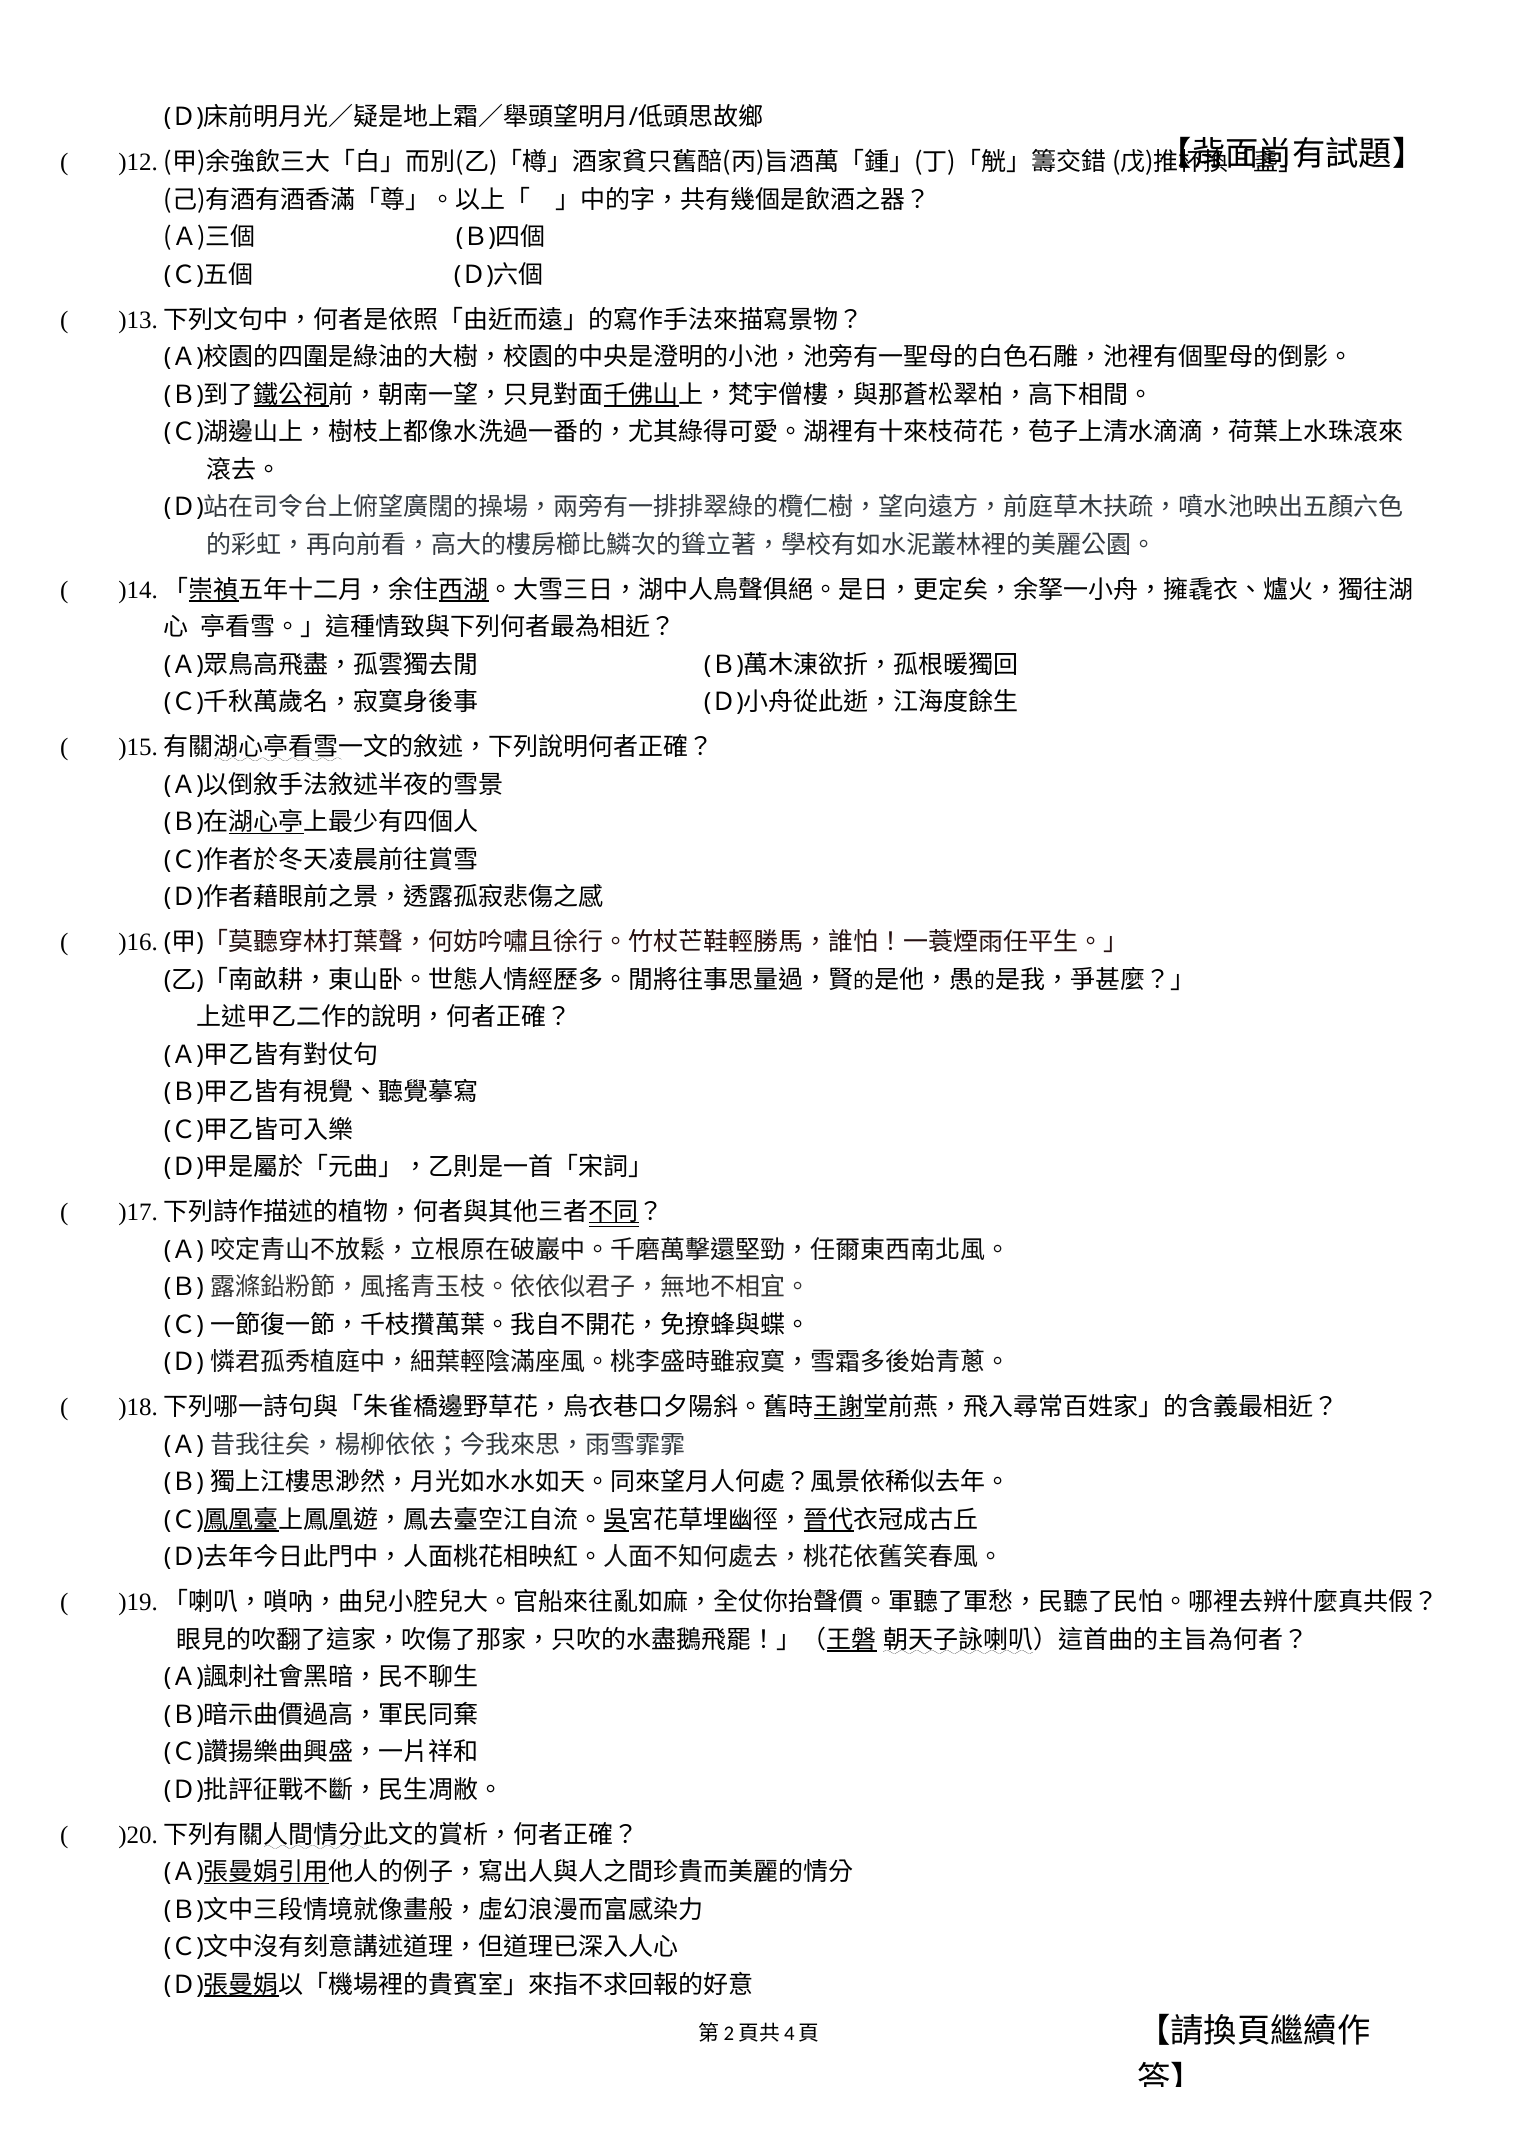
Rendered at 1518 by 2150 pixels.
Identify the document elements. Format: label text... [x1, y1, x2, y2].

text (Ｃ)鳳凰臺上鳳凰遊，鳳去臺空江自流。吳宮花草埋幽徑，晉代衣冠成古丘 [164, 1498, 1429, 1536]
list (甲)「莫聽穿林打葉聲，何妨吟嘯且徐行。竹杖芒鞋輕勝馬，誰怕！一蓑煙雨任平生。」 [60, 921, 1429, 958]
text (Ｄ)去年今日此門中，人面桃花相映紅。人面不知何處去，桃花依舊笑春風。 [164, 1536, 1429, 1573]
text (Ｃ) 一節復一節，千枝攢萬葉。我自不開花，免撩蜂與蝶。 [164, 1303, 1429, 1341]
list (Ｄ)作者藉眼前之景，透露孤寂悲傷之感 [164, 876, 1429, 913]
text 眼見的吹翻了這家，吹傷了那家，只吹的水盡鵝飛罷！」（王磐 朝天子詠喇叭）這首曲的主旨為何者？ [164, 1618, 1429, 1656]
text (乙)「南畝耕，東山卧。世態人情經歷多。閒將往事思量過，賢的是他，愚的是我，爭甚麼？」 [164, 958, 1429, 996]
text (Ｄ)甲是屬於「元曲」，乙則是一首「宋詞」 [164, 1146, 1429, 1183]
text (Ｂ) 露滌鉛粉節，風搖青玉枝。依依似君子，無地不相宜。 [164, 1266, 1429, 1303]
text (Ｃ)甲乙皆可入樂 [164, 1108, 1429, 1146]
list (Ｂ)到了鐵公祠前，朝南一望，只見對面千佛山上，梵宇僧樓，與那蒼松翠柏，高下相間。 [164, 373, 1429, 411]
text (Ｄ) 憐君孤秀植庭中，細葉輕陰滿座風。桃李盛時雖寂寞，雪霜多後始青蔥。 [164, 1341, 1429, 1378]
text (Ａ)諷刺社會黑暗，民不聊生 [164, 1656, 1429, 1693]
list 下列文句中，何者是依照「由近而遠」的寫作手法來描寫景物？ [60, 298, 1429, 336]
text (Ａ)三個 (Ｂ)四個 [164, 216, 1429, 253]
list (Ｄ)站在司令台上俯望廣闊的操場，兩旁有一排排翠綠的欖仁樹，望向遠方，前庭草木扶疏，噴水池映出五顏六色的彩虹，再向前看，高大的樓房櫛比鱗次的聳立著，學校有如水泥叢林裡的美麗公園。 [164, 486, 1418, 561]
list (甲)余強飲三大「白」而別(乙)「樽」酒家貧只舊醅(丙)旨酒萬「鍾」(丁)「觥」籌交錯 (戊)推杯換「盞」(己)有酒有酒香滿「尊」。以上「 」中的字，共有幾個是飲酒之器？ [60, 141, 1343, 216]
list (Ｃ)湖邊山上，樹枝上都像水洗過一番的，尤其綠得可愛。湖裡有十來枝荷花，苞子上清水滴滴，荷葉上水珠滾來滾去。 [164, 411, 1418, 486]
list (Ａ)以倒敘手法敘述半夜的雪景 [164, 763, 1429, 801]
list (Ｃ)千秋萬歲名，寂寞身後事 (Ｄ)小舟從此逝，江海度餘生 [164, 681, 1429, 718]
list 下列有關人間情分此文的賞析，何者正確？ [60, 1813, 1429, 1851]
list 「喇叭，嗩吶，曲兒小腔兒大。官船來往亂如麻，全仗你抬聲價。軍聽了軍愁，民聽了民怕。哪裡去辨什麼真共假？ [60, 1581, 1429, 1618]
text (Ｄ)批評征戰不斷，民生凋敝。 [164, 1768, 1429, 1806]
list (Ａ)校園的四圍是綠油的大樹，校園的中央是澄明的小池，池旁有一聖母的白色石雕，池裡有個聖母的倒影。 [164, 336, 1429, 373]
list (Ｂ)在湖心亭上最少有四個人 [164, 801, 1429, 838]
text (Ｂ) 獨上江樓思渺然，月光如水水如天。同來望月人何處？風景依稀似去年。 [164, 1461, 1429, 1498]
list 下列詩作描述的植物，何者與其他三者不同？ [60, 1191, 1429, 1228]
text (Ｃ)文中沒有刻意講述道理，但道理已深入人心 [164, 1926, 1429, 1963]
text (Ａ) 咬定青山不放鬆，立根原在破巖中。千磨萬擊還堅勁，任爾東西南北風。 [164, 1228, 1429, 1266]
text (Ａ) 昔我往矣，楊柳依依；今我來思，雨雪霏霏 [164, 1423, 1429, 1461]
text (Ａ)張曼娟引用他人的例子，寫出人與人之間珍貴而美麗的情分 [164, 1851, 1429, 1888]
text (Ｂ)甲乙皆有視覺、聽覺摹寫 [164, 1071, 1429, 1108]
text (Ｄ)張曼娟以「機場裡的貴賓室」來指不求回報的好意 [164, 1963, 1429, 2001]
text (Ｃ)讚揚樂曲興盛，一片祥和 [164, 1731, 1429, 1768]
text 上述甲乙二作的說明，何者正確？ [164, 996, 1429, 1033]
text (Ｄ)床前明月光／疑是地上霜／舉頭望明月/低頭思故鄉 [164, 96, 1429, 133]
text (Ｃ)五個 (Ｄ)六個 [164, 253, 1429, 291]
list 下列哪一詩句與「朱雀橋邊野草花，烏衣巷口夕陽斜。舊時王謝堂前燕，飛入尋常百姓家」的含義最相近？ [60, 1386, 1429, 1423]
text (Ｂ)暗示曲價過高，軍民同棄 [164, 1693, 1429, 1731]
list (Ａ)眾鳥高飛盡，孤雲獨去閒 (Ｂ)萬木涷欲折，孤根暖獨回 [164, 643, 1429, 681]
list 有關湖心亭看雪一文的敘述，下列說明何者正確？ [60, 726, 1429, 763]
text (Ａ)甲乙皆有對仗句 [164, 1033, 1429, 1071]
text (Ｂ)文中三段情境就像畫般，虛幻浪漫而富感染力 [164, 1888, 1429, 1926]
list 「崇禎五年十二月，余住西湖。大雪三日，湖中人鳥聲俱絕。是日，更定矣，余拏一小舟，擁毳衣、爐火，獨往湖心 亭看雪。」這種情致與下列何者最為相近？ [60, 568, 1429, 643]
list (Ｃ)作者於冬天凌晨前往賞雪 [164, 838, 1429, 876]
